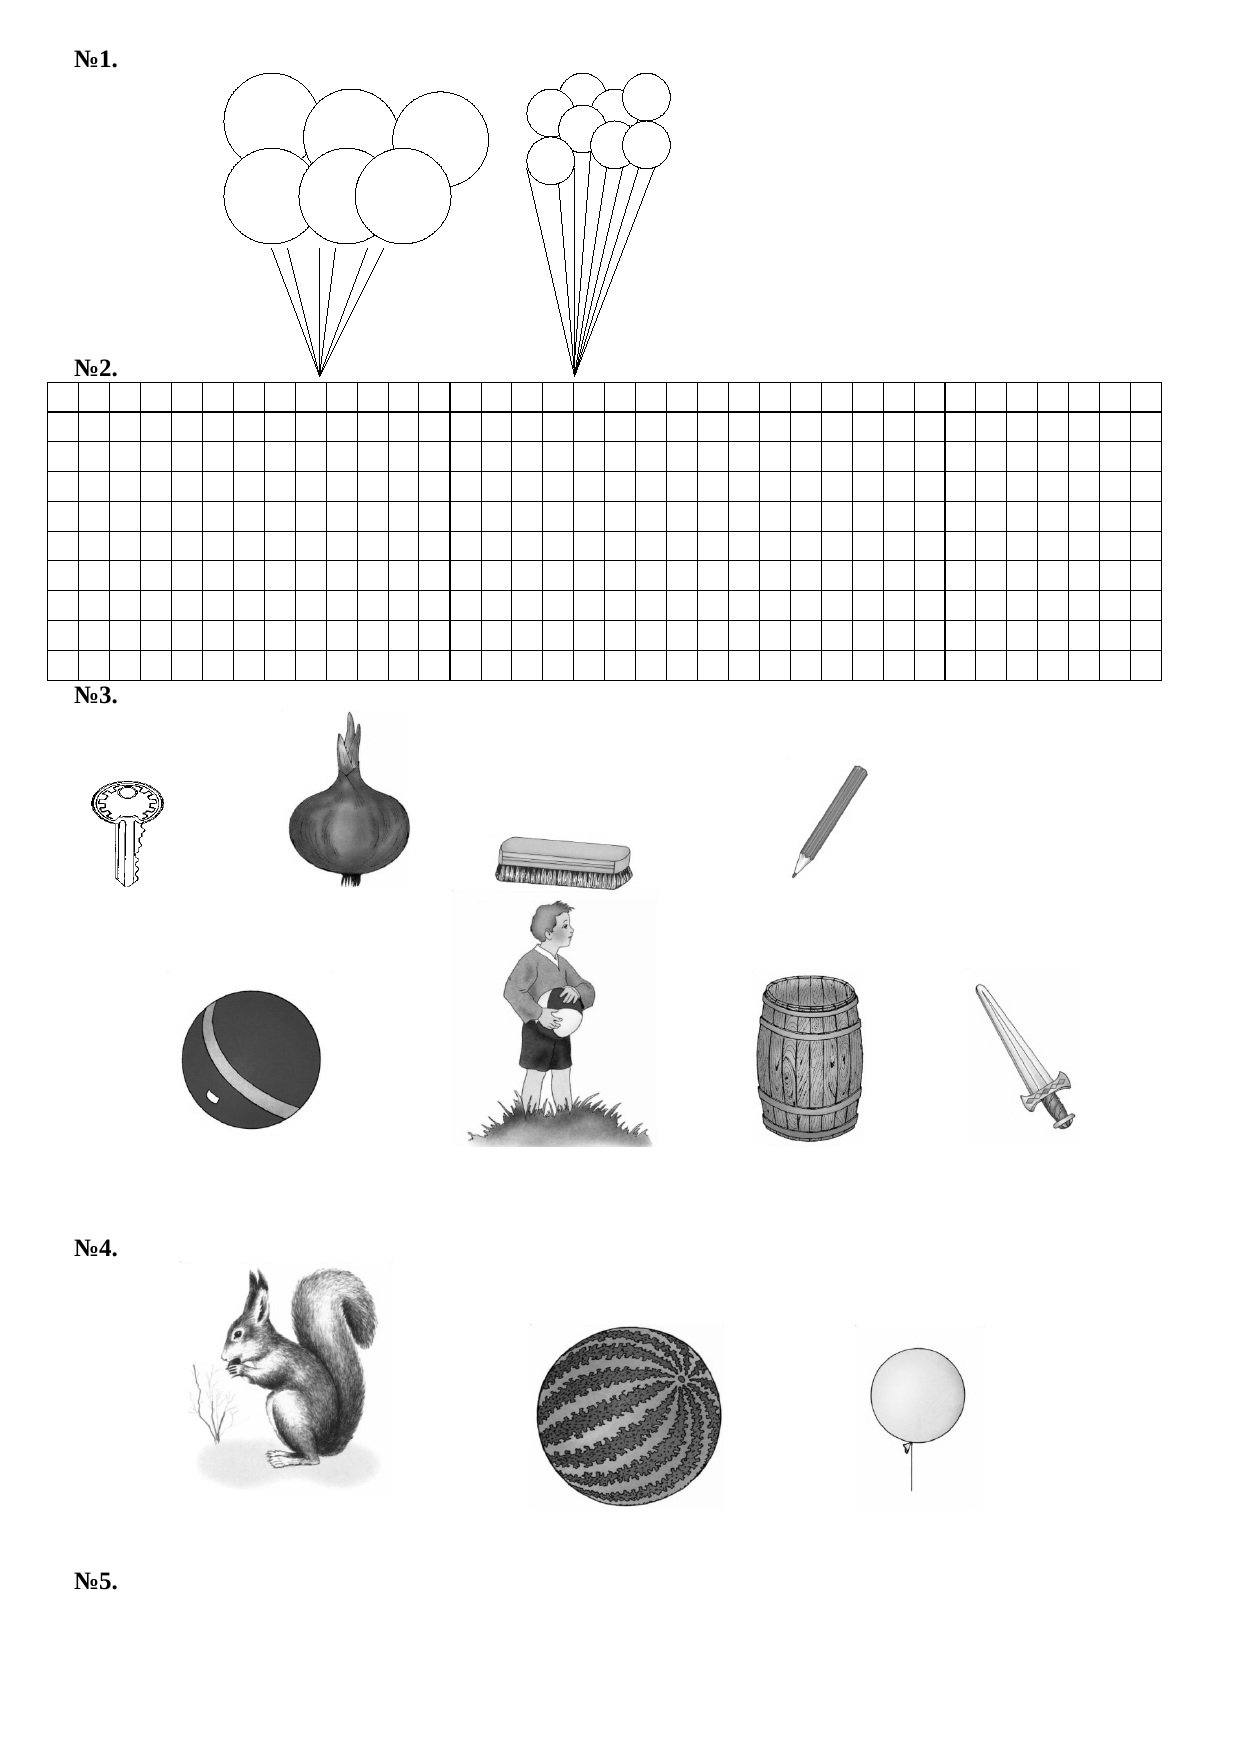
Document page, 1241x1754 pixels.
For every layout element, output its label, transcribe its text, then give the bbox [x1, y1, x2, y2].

table_cell [265, 502, 295, 531]
table_cell [976, 472, 1006, 501]
table_cell [605, 591, 635, 620]
table_cell [327, 442, 357, 471]
table_cell [729, 651, 759, 679]
table_cell [976, 502, 1006, 531]
table_cell [729, 442, 759, 471]
table_cell [543, 502, 573, 531]
table_cell [110, 472, 140, 501]
table_cell [884, 591, 914, 620]
table_cell [915, 472, 944, 501]
table_cell [605, 442, 635, 471]
table_cell [296, 472, 326, 501]
table_cell [1069, 532, 1099, 560]
table_cell [946, 561, 975, 590]
table_cell [822, 413, 852, 441]
table_cell [760, 472, 790, 501]
table_cell [419, 532, 449, 560]
table_cell [636, 561, 666, 590]
table_cell [141, 651, 171, 679]
table_cell [884, 442, 914, 471]
table_cell [482, 591, 511, 620]
table_cell [203, 442, 233, 471]
table_cell [853, 591, 883, 620]
table_cell [1007, 591, 1037, 620]
table_cell [358, 561, 388, 590]
table_cell [203, 532, 233, 560]
table_cell [543, 561, 573, 590]
table_header [172, 383, 202, 411]
table_cell [822, 472, 852, 501]
table_cell [419, 561, 449, 590]
table_cell [1007, 532, 1037, 560]
table_cell [358, 651, 388, 679]
table_header [265, 383, 295, 411]
table_cell [48, 621, 78, 650]
table_cell [327, 591, 357, 620]
table_cell [482, 442, 511, 471]
table_header [1131, 383, 1161, 411]
table_cell [172, 472, 202, 501]
table_cell [265, 472, 295, 501]
table_cell [141, 621, 171, 650]
table_cell [884, 621, 914, 650]
table_cell [1007, 651, 1037, 679]
table_cell [667, 472, 697, 501]
table_cell [543, 651, 573, 679]
table_cell [791, 591, 821, 620]
table_cell [327, 472, 357, 501]
table_cell [636, 442, 666, 471]
table_cell [419, 502, 449, 531]
table_cell [822, 442, 852, 471]
table_header [1100, 383, 1130, 411]
table_cell [574, 442, 604, 471]
table_cell [605, 561, 635, 590]
table_cell [853, 561, 883, 590]
table_cell [234, 651, 264, 679]
table_cell [110, 651, 140, 679]
table_cell [574, 591, 604, 620]
table_cell [203, 502, 233, 531]
table_cell [79, 442, 109, 471]
table_cell [512, 621, 542, 650]
table_cell [482, 413, 511, 441]
table_cell [389, 442, 418, 471]
table_cell [1038, 591, 1068, 620]
table_cell [451, 591, 481, 620]
table_cell [605, 621, 635, 650]
table_cell [698, 413, 728, 441]
table_cell [729, 621, 759, 650]
table_cell [110, 413, 140, 441]
table_cell [1038, 621, 1068, 650]
table_cell [482, 532, 511, 560]
table_cell [822, 651, 852, 679]
table_cell [296, 532, 326, 560]
table_header [853, 383, 883, 411]
text №5. [74, 1566, 1190, 1595]
table_cell [976, 561, 1006, 590]
table_cell [79, 472, 109, 501]
table_cell [791, 651, 821, 679]
table_header [203, 383, 233, 411]
table_cell [265, 651, 295, 679]
table_cell [760, 442, 790, 471]
table_header [915, 383, 944, 411]
table_cell [512, 502, 542, 531]
table_cell [760, 651, 790, 679]
table_cell [1007, 413, 1037, 441]
table_cell [574, 502, 604, 531]
table_cell [574, 561, 604, 590]
table_cell [729, 472, 759, 501]
table_cell [234, 413, 264, 441]
table_cell [1100, 502, 1130, 531]
table_cell [853, 651, 883, 679]
table_cell [327, 532, 357, 560]
table_cell [48, 502, 78, 531]
table_cell [636, 472, 666, 501]
table_cell [110, 591, 140, 620]
table_cell [574, 472, 604, 501]
table_cell [822, 502, 852, 531]
table_cell [543, 591, 573, 620]
table_cell [358, 532, 388, 560]
table_cell [172, 651, 202, 679]
table_cell [791, 442, 821, 471]
table_cell [451, 413, 481, 441]
table_cell [419, 413, 449, 441]
table_cell [79, 561, 109, 590]
table_cell [1131, 413, 1161, 441]
table_cell [265, 591, 295, 620]
table_header [79, 383, 109, 411]
table_cell [636, 532, 666, 560]
table_cell [1007, 502, 1037, 531]
table_cell [234, 472, 264, 501]
table_cell [48, 442, 78, 471]
table_cell [451, 621, 481, 650]
table_cell [482, 472, 511, 501]
table_cell [1038, 472, 1068, 501]
table_cell [512, 532, 542, 560]
table_cell [915, 532, 944, 560]
table_cell [698, 472, 728, 501]
table_cell [172, 591, 202, 620]
table_header [512, 383, 542, 411]
table_cell [48, 591, 78, 620]
table_cell [389, 502, 418, 531]
table_cell [915, 561, 944, 590]
table_cell [1069, 591, 1099, 620]
table_cell [296, 591, 326, 620]
table_cell [636, 502, 666, 531]
table_cell [976, 442, 1006, 471]
table_cell [543, 442, 573, 471]
table_cell [296, 561, 326, 590]
table_cell [1100, 413, 1130, 441]
table_cell [172, 532, 202, 560]
text №2. [74, 73, 1190, 382]
table_cell [48, 413, 78, 441]
table_cell [512, 413, 542, 441]
table_header [327, 383, 357, 411]
table_cell [512, 561, 542, 590]
table_cell [512, 651, 542, 679]
table_cell [574, 413, 604, 441]
table_cell [1100, 532, 1130, 560]
table_cell [1100, 621, 1130, 650]
table_cell [884, 502, 914, 531]
table_cell [296, 651, 326, 679]
table_cell [110, 532, 140, 560]
table_cell [451, 532, 481, 560]
table_cell [79, 621, 109, 650]
table_cell [482, 621, 511, 650]
table_cell [203, 621, 233, 650]
table_cell [234, 591, 264, 620]
table_cell [1038, 651, 1068, 679]
table_cell [1069, 561, 1099, 590]
table_header [698, 383, 728, 411]
table_cell [265, 442, 295, 471]
table_cell [636, 651, 666, 679]
table_cell [543, 621, 573, 650]
table_cell [1038, 413, 1068, 441]
table_cell [946, 651, 975, 679]
table_cell [543, 532, 573, 560]
table_cell [791, 413, 821, 441]
table_header [976, 383, 1006, 411]
table_cell [358, 502, 388, 531]
table_cell [451, 561, 481, 590]
table_cell [729, 532, 759, 560]
table_cell [358, 621, 388, 650]
table_cell [1069, 651, 1099, 679]
table_cell [172, 561, 202, 590]
table_cell [853, 502, 883, 531]
table_header [822, 383, 852, 411]
table_cell [1131, 591, 1161, 620]
table_cell [698, 561, 728, 590]
table_cell [853, 442, 883, 471]
table_cell [822, 591, 852, 620]
table_cell [141, 413, 171, 441]
table_cell [667, 413, 697, 441]
table_cell [667, 621, 697, 650]
table_header [1069, 383, 1099, 411]
table_header [48, 383, 78, 411]
table_cell [141, 472, 171, 501]
table_header [605, 383, 635, 411]
table_cell [110, 442, 140, 471]
table_cell [791, 502, 821, 531]
table_cell [946, 472, 975, 501]
table_cell [698, 502, 728, 531]
table_cell [234, 502, 264, 531]
table_cell [234, 532, 264, 560]
table_cell [389, 561, 418, 590]
table_header [1038, 383, 1068, 411]
table_cell [791, 532, 821, 560]
table_header [946, 383, 975, 411]
table_cell [172, 413, 202, 441]
table_cell [605, 413, 635, 441]
table_cell [1007, 621, 1037, 650]
table_cell [667, 442, 697, 471]
table_cell [358, 472, 388, 501]
table_cell [760, 591, 790, 620]
table_cell [667, 651, 697, 679]
table_cell [976, 413, 1006, 441]
table_header [296, 383, 326, 411]
table_cell [946, 502, 975, 531]
table_cell [884, 413, 914, 441]
table_cell [1038, 532, 1068, 560]
table_cell [451, 442, 481, 471]
table_cell [698, 621, 728, 650]
table_cell [482, 651, 511, 679]
table_header [884, 383, 914, 411]
table_cell [141, 442, 171, 471]
table_cell [976, 651, 1006, 679]
table_cell [946, 532, 975, 560]
table_cell [822, 621, 852, 650]
table_header [791, 383, 821, 411]
table_cell [48, 651, 78, 679]
table_cell [358, 413, 388, 441]
table_cell [389, 591, 418, 620]
table_cell [884, 561, 914, 590]
table_cell [234, 561, 264, 590]
table_cell [1038, 442, 1068, 471]
table_cell [884, 472, 914, 501]
table_header [543, 383, 573, 411]
table_cell [729, 502, 759, 531]
table_cell [1131, 442, 1161, 471]
table_cell [482, 561, 511, 590]
table_cell [203, 413, 233, 441]
table_cell [853, 621, 883, 650]
table_cell [574, 621, 604, 650]
table_cell [172, 621, 202, 650]
table_header [358, 383, 388, 411]
table_cell [822, 532, 852, 560]
table_cell [1131, 651, 1161, 679]
table_cell [667, 532, 697, 560]
table_cell [419, 651, 449, 679]
table_cell [976, 532, 1006, 560]
table_cell [512, 591, 542, 620]
table_cell [512, 442, 542, 471]
table_cell [389, 472, 418, 501]
table_header [234, 383, 264, 411]
table_cell [203, 651, 233, 679]
table_cell [729, 413, 759, 441]
table_cell [419, 621, 449, 650]
table_cell [853, 472, 883, 501]
table_cell [203, 472, 233, 501]
table_cell [853, 413, 883, 441]
table_cell [358, 591, 388, 620]
table_cell [451, 651, 481, 679]
table_cell [389, 413, 418, 441]
table_cell [946, 621, 975, 650]
table_cell [296, 442, 326, 471]
table_header [574, 383, 604, 411]
table_cell [1100, 591, 1130, 620]
table_cell [265, 413, 295, 441]
table_cell [358, 442, 388, 471]
table_cell [265, 532, 295, 560]
table_cell [389, 621, 418, 650]
table_cell [605, 651, 635, 679]
text №3. [74, 681, 1190, 709]
table_cell [760, 621, 790, 650]
table_cell [327, 502, 357, 531]
table_cell [976, 591, 1006, 620]
table_cell [1100, 442, 1130, 471]
table_header [482, 383, 511, 411]
table_cell [234, 621, 264, 650]
table_cell [574, 532, 604, 560]
table_cell [543, 472, 573, 501]
table_cell [327, 651, 357, 679]
table_cell [915, 502, 944, 531]
table_cell [636, 591, 666, 620]
table_cell [976, 621, 1006, 650]
table_cell [265, 621, 295, 650]
table_cell [79, 413, 109, 441]
table_cell [853, 532, 883, 560]
table_cell [110, 561, 140, 590]
table_cell [48, 561, 78, 590]
table_cell [141, 532, 171, 560]
table_cell [141, 561, 171, 590]
table_header [110, 383, 140, 411]
table_header [419, 383, 449, 411]
table_header [636, 383, 666, 411]
table_cell [296, 502, 326, 531]
table_cell [915, 621, 944, 650]
table_cell [605, 532, 635, 560]
table_cell [389, 651, 418, 679]
table_cell [203, 591, 233, 620]
table_cell [1069, 442, 1099, 471]
table_cell [419, 472, 449, 501]
table_cell [791, 561, 821, 590]
table_cell [79, 651, 109, 679]
table_cell [296, 413, 326, 441]
table_cell [79, 502, 109, 531]
table_header [1007, 383, 1037, 411]
table_header [729, 383, 759, 411]
table_cell [79, 532, 109, 560]
table_cell [48, 472, 78, 501]
table_cell [543, 413, 573, 441]
table_cell [1007, 561, 1037, 590]
table_cell [1038, 561, 1068, 590]
table_cell [884, 532, 914, 560]
table_cell [203, 561, 233, 590]
table_cell [419, 442, 449, 471]
table_cell [884, 651, 914, 679]
table_cell [48, 532, 78, 560]
table_cell [729, 591, 759, 620]
table_cell [698, 442, 728, 471]
table_cell [389, 532, 418, 560]
table_cell [79, 591, 109, 620]
table_cell [110, 502, 140, 531]
table_cell [1100, 651, 1130, 679]
table_cell [946, 591, 975, 620]
table_cell [915, 442, 944, 471]
table_header [760, 383, 790, 411]
table_cell [667, 591, 697, 620]
table_cell [1069, 621, 1099, 650]
table_cell [512, 472, 542, 501]
table_header [389, 383, 418, 411]
table_cell [172, 442, 202, 471]
text №1. [74, 44, 1190, 73]
table_cell [1100, 561, 1130, 590]
table_cell [1131, 472, 1161, 501]
table_cell [1069, 472, 1099, 501]
table_cell [1069, 413, 1099, 441]
table_header [141, 383, 171, 411]
table_cell [1131, 561, 1161, 590]
table_cell [1069, 502, 1099, 531]
table_cell [791, 472, 821, 501]
table_cell [760, 532, 790, 560]
table_cell [698, 651, 728, 679]
table_cell [791, 621, 821, 650]
table_cell [234, 442, 264, 471]
table_cell [760, 561, 790, 590]
table_cell [605, 472, 635, 501]
table_cell [915, 413, 944, 441]
table_cell [760, 502, 790, 531]
table_cell [667, 502, 697, 531]
table_cell [482, 502, 511, 531]
table_cell [698, 532, 728, 560]
table_cell [1131, 502, 1161, 531]
table_cell [1131, 621, 1161, 650]
table_cell [172, 502, 202, 531]
table_cell [451, 472, 481, 501]
table_cell [110, 621, 140, 650]
table_cell [327, 561, 357, 590]
table_header [451, 383, 481, 411]
table_header [667, 383, 697, 411]
table_cell [1007, 472, 1037, 501]
table_cell [574, 651, 604, 679]
table_cell [419, 591, 449, 620]
table_cell [667, 561, 697, 590]
table_cell [729, 561, 759, 590]
table_cell [698, 591, 728, 620]
table_cell [451, 502, 481, 531]
table_cell [760, 413, 790, 441]
table_cell [265, 561, 295, 590]
table_cell [946, 413, 975, 441]
table_cell [296, 621, 326, 650]
table_cell [327, 413, 357, 441]
table_cell [605, 502, 635, 531]
table_cell [946, 442, 975, 471]
table_cell [1100, 472, 1130, 501]
table_cell [915, 651, 944, 679]
table_cell [915, 591, 944, 620]
table_cell [327, 621, 357, 650]
table_cell [1007, 442, 1037, 471]
text №4. [74, 1233, 1190, 1262]
table_cell [1131, 532, 1161, 560]
table_cell [141, 502, 171, 531]
table_cell [141, 591, 171, 620]
table_cell [636, 413, 666, 441]
table_cell [1038, 502, 1068, 531]
table_cell [822, 561, 852, 590]
table_cell [636, 621, 666, 650]
